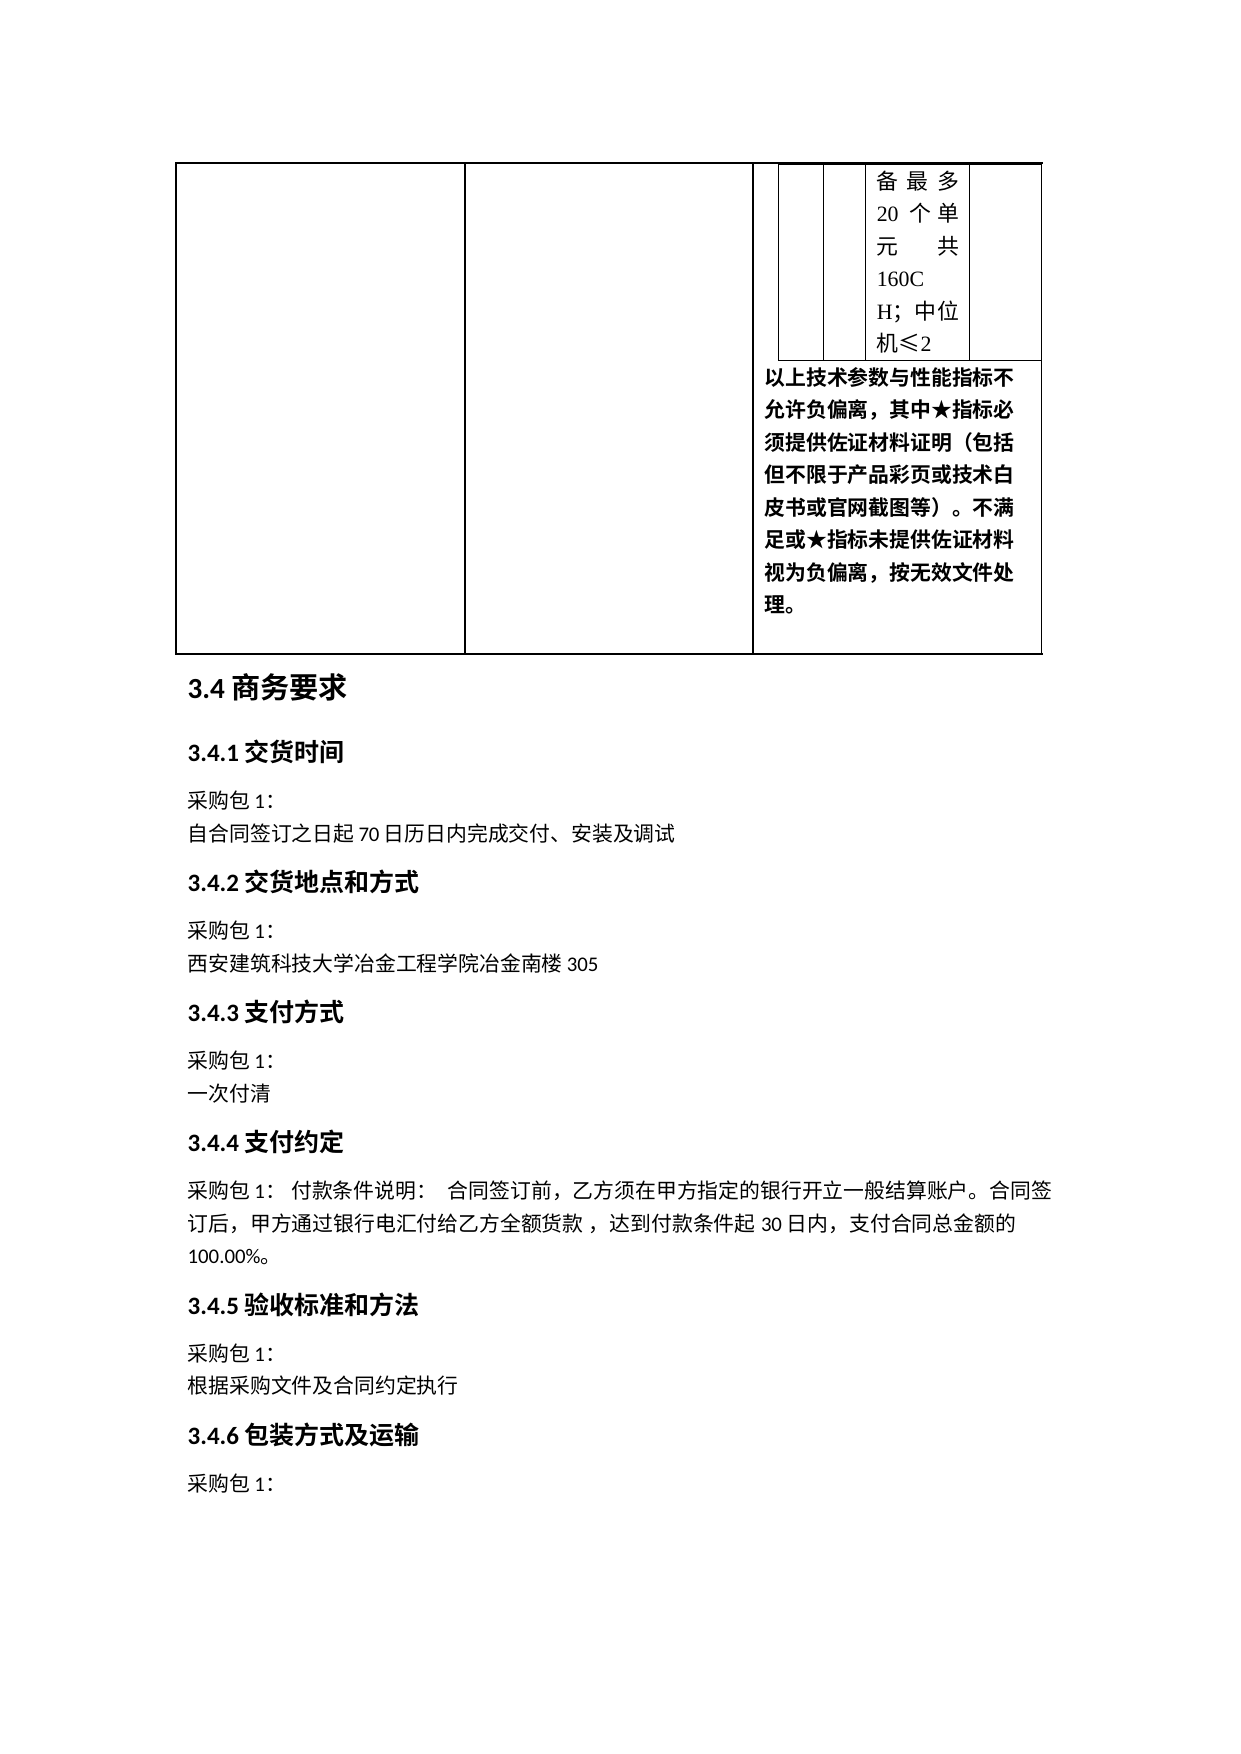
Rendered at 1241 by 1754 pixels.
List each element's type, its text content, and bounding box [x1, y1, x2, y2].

text 3.4商务要求 [187, 655, 1053, 720]
text 采购包1： [187, 785, 1053, 817]
text 采购包1： [187, 1045, 1053, 1077]
text 自合同签订之日起70日历日内完成交付、安装及调试 [187, 817, 1053, 850]
text 采购包1： [187, 1337, 1053, 1370]
text 一次付清 [187, 1077, 1053, 1110]
text 3.4.5验收标准和方法 [187, 1272, 1053, 1337]
text 3.4.6包装方式及运输 [187, 1402, 1053, 1467]
text 采购包1： [187, 915, 1053, 947]
text 3.4.3支付方式 [187, 980, 1053, 1045]
table_cell [177, 164, 464, 653]
table_cell 1 [466, 164, 752, 653]
text 根据采购文件及合同约定执行 [187, 1370, 1053, 1402]
text 采购包1： 付款条件说明： 合同签订前，乙方须在甲方指定的银行开立一般结算账户。合同签订后，甲方通过银行电汇付给乙方全额货款 ，达到付款条件起 30 日内，支付合同总金额的 100.00%。 [187, 1175, 1053, 1272]
table_cell 以上技术参数与性能指标不允许负偏离，其中★指标必须提供佐证材料证明（包括但不限于产品彩页或技术白皮书或官网截图等）。不满足或★指标未提供佐证材料视为负偏离，按无效文件处理。 [754, 164, 1041, 653]
text 3.4.2交货地点和方式 [187, 850, 1053, 915]
text 西安建筑科技大学冶金工程学院冶金南楼305 [187, 947, 1053, 980]
text 采购包1： [187, 1467, 1053, 1500]
text 3.4.4支付约定 [187, 1110, 1053, 1175]
text 3.4.1交货时间 [187, 720, 1053, 785]
